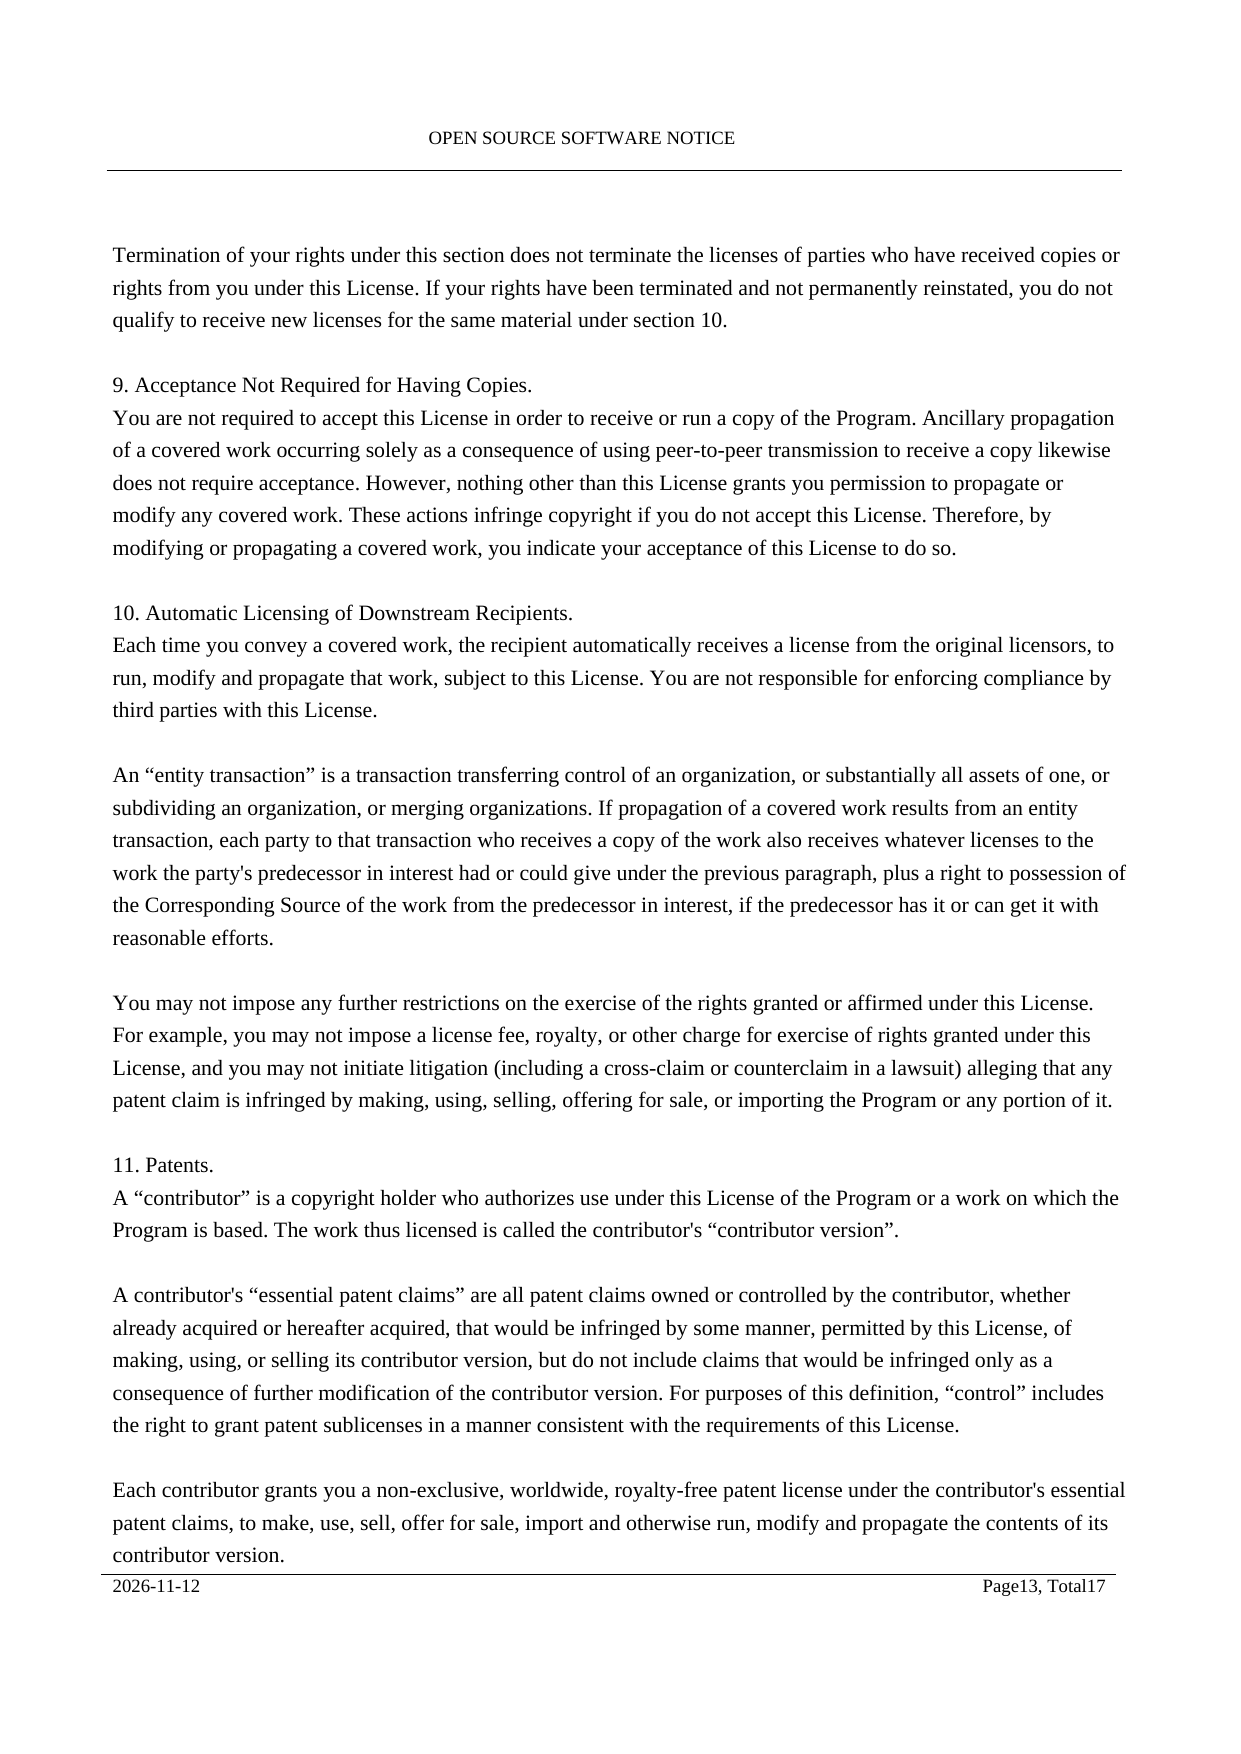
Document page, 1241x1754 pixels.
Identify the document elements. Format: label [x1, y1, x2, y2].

text [112, 206, 1128, 1571]
